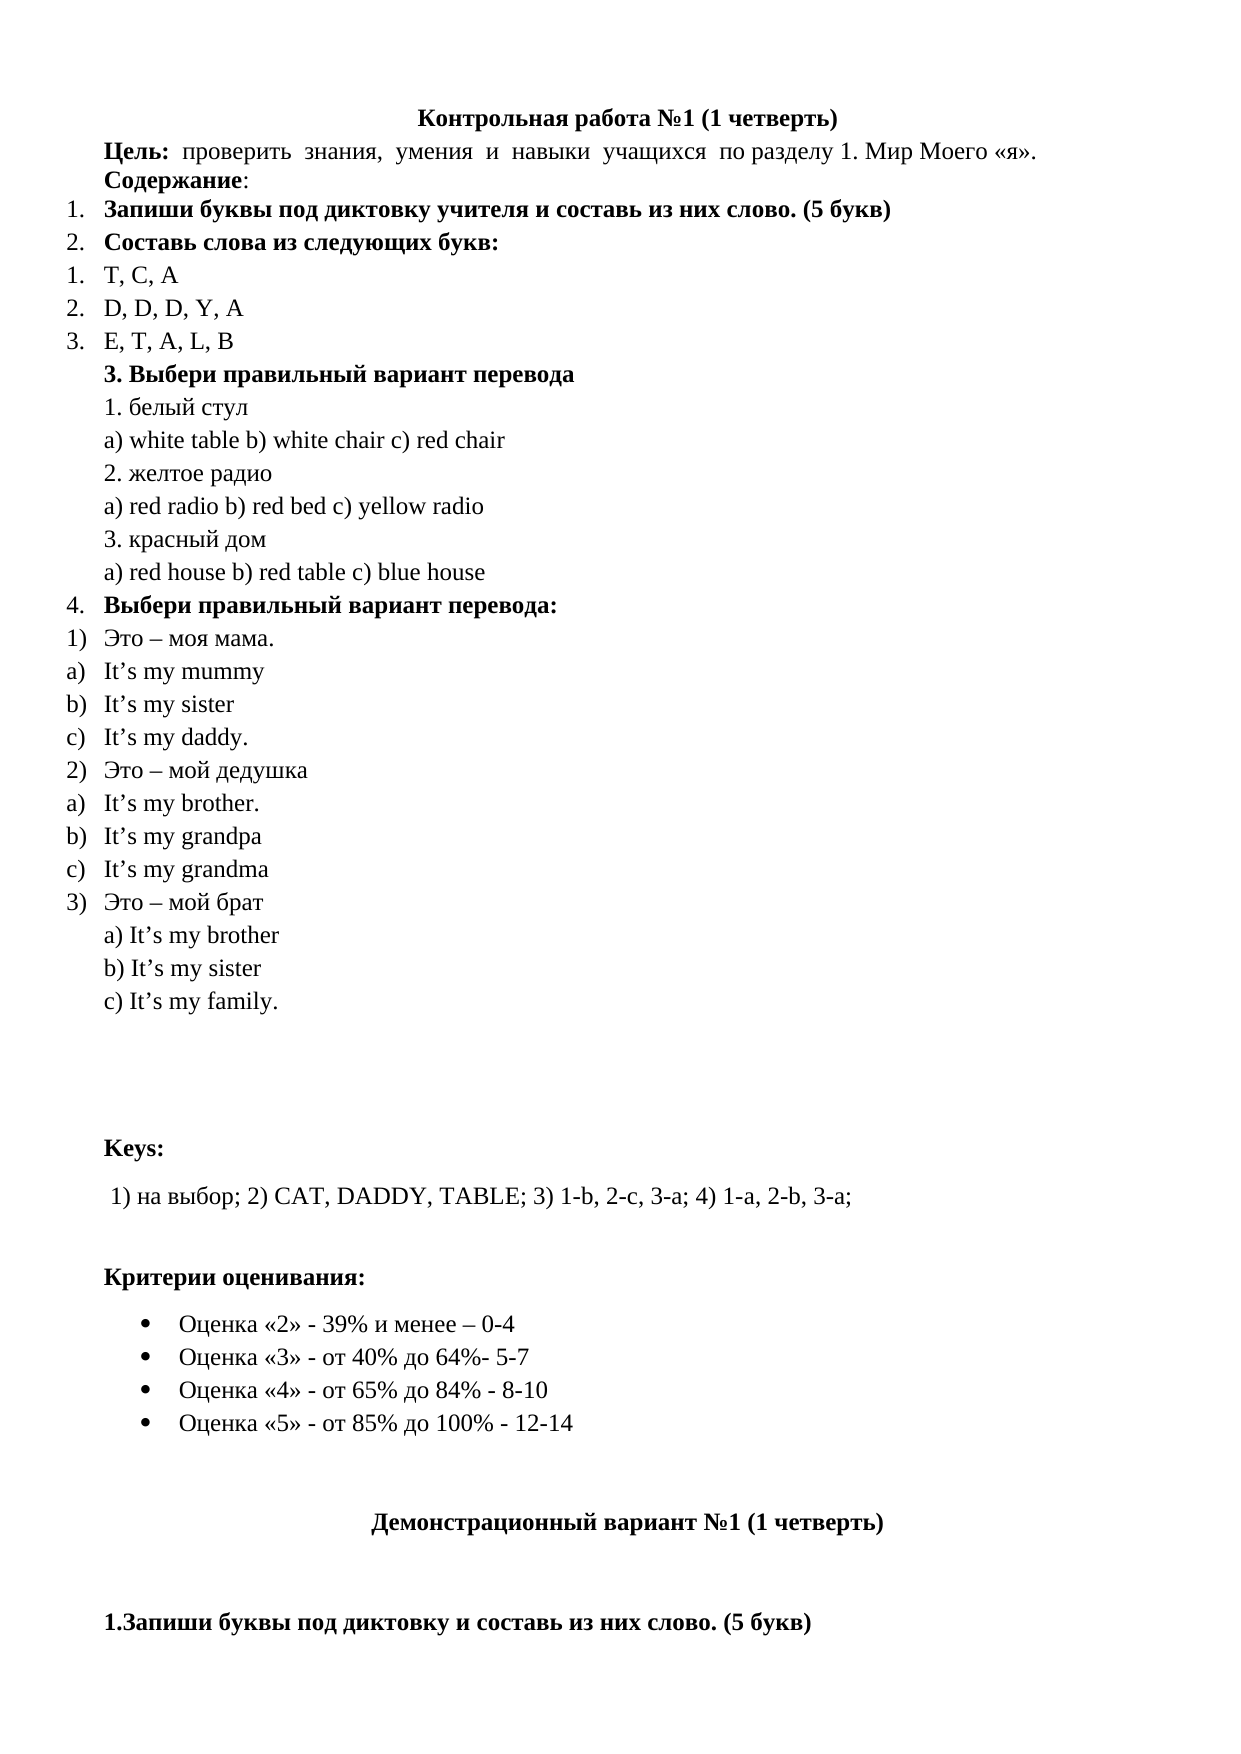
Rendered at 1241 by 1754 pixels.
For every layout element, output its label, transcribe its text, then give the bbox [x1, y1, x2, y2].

list Оценка «4» - от 65% до 84% - 8-10 [141, 1375, 1152, 1404]
text 2. желтое радио [103, 458, 1152, 487]
list Это – моя мама. [66, 623, 1152, 652]
text a) white table b) white chair c) red chair [103, 425, 1152, 454]
list Оценка «5» - от 85% до 100% - 12-14 [141, 1408, 1152, 1437]
list E, T, A, L, B [66, 326, 1152, 355]
text 1) на выбор; 2) CAT, DADDY, TABLE; 3) 1-b, 2-c, 3-a; 4) 1-а, 2-b, 3-a; [103, 1181, 1152, 1210]
text Контрольная работа №1 (1 четверть) [103, 103, 1152, 132]
text Критерии оценивания: [103, 1262, 1152, 1290]
list Оценка «3» - от 40% до 64%- 5-7 [141, 1342, 1152, 1371]
text c) It’s my family. [103, 986, 1152, 1015]
text a) red house b) red table c) blue house [103, 557, 1152, 586]
text 1.Запиши буквы под диктовку и составь из них слово. (5 букв) [103, 1607, 1152, 1635]
list It’s my daddy. [66, 722, 1152, 751]
text 1. белый стул [103, 392, 1152, 421]
list Это – мой брат [66, 887, 1152, 916]
list It’s my mummy [66, 656, 1152, 685]
list Оценка «2» - 39% и менее – 0-4 [141, 1309, 1152, 1338]
list It’s my grandma [66, 854, 1152, 883]
text Цель: проверить знания, умения и навыки учащихся по разделу 1. Мир Моего «я». [103, 136, 1152, 165]
text 3. Выбери правильный вариант перевода [103, 359, 1152, 388]
list Выбери правильный вариант перевода: [66, 590, 1152, 619]
text 3. красный дом [103, 524, 1152, 553]
list It’s my grandpa [66, 821, 1152, 850]
text Keys: [103, 1133, 1152, 1162]
list Запиши буквы под диктовку учителя и составь из них слово. (5 букв) [66, 194, 1152, 223]
text b) It’s my sister [103, 953, 1152, 982]
text a) It’s my brother [103, 920, 1152, 949]
list Это – мой дедушка [66, 755, 1152, 784]
list It’s my sister [66, 689, 1152, 718]
list T, C, A [66, 260, 1152, 289]
list Составь слова из следующих букв: [66, 227, 1152, 256]
list It’s my brother. [66, 788, 1152, 817]
text a) red radio b) red bed c) yellow radio [103, 491, 1152, 520]
list D, D, D, Y, A [66, 293, 1152, 322]
text Демонстрационный вариант №1 (1 четверть) [103, 1507, 1152, 1536]
text Содержание: [103, 165, 1152, 194]
